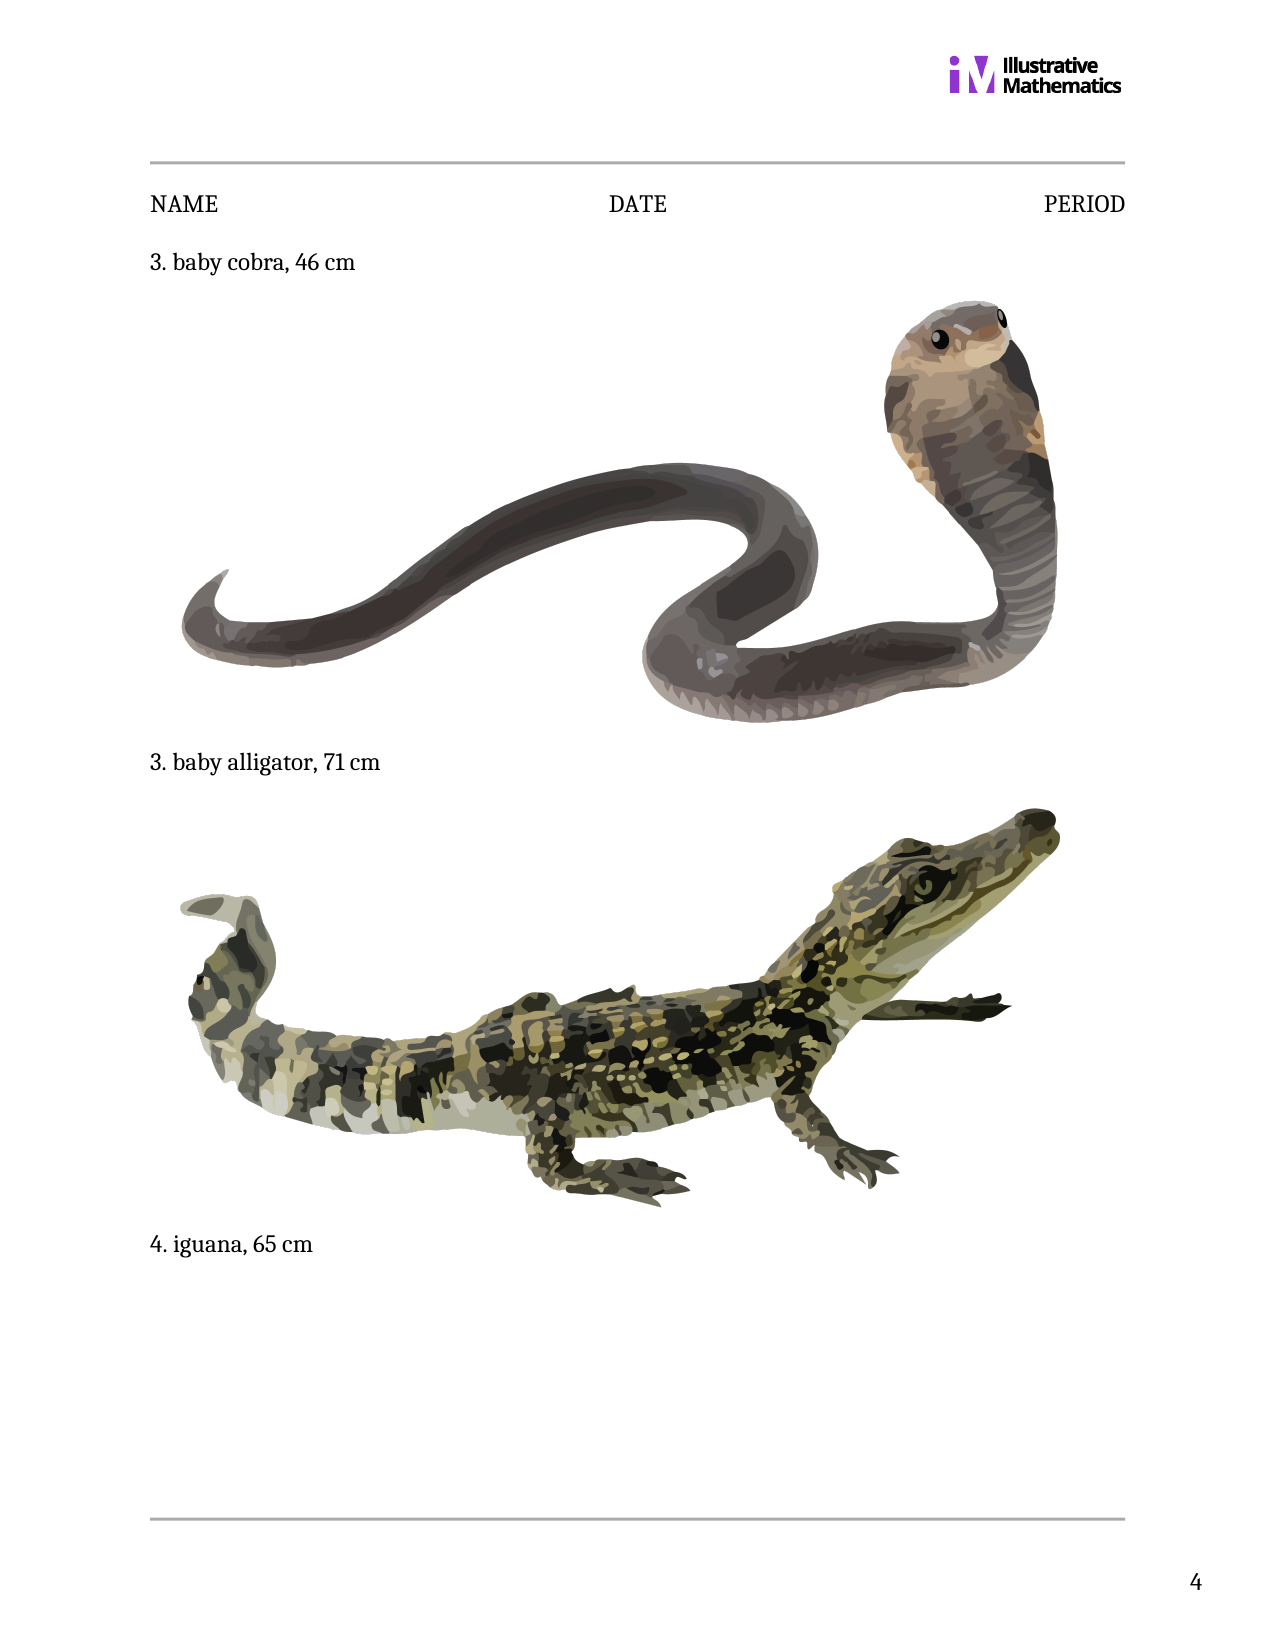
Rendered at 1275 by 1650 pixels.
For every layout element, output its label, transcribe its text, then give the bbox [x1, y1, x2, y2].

picture [168, 795, 1072, 1212]
picture [168, 295, 1072, 730]
text 3. baby alligator, 71 cm [150, 748, 1125, 777]
text 3. baby cobra, 46 cm [150, 247, 1125, 276]
text 4. iguana, 65 cm [150, 1230, 1125, 1259]
picture [949, 55, 1121, 93]
